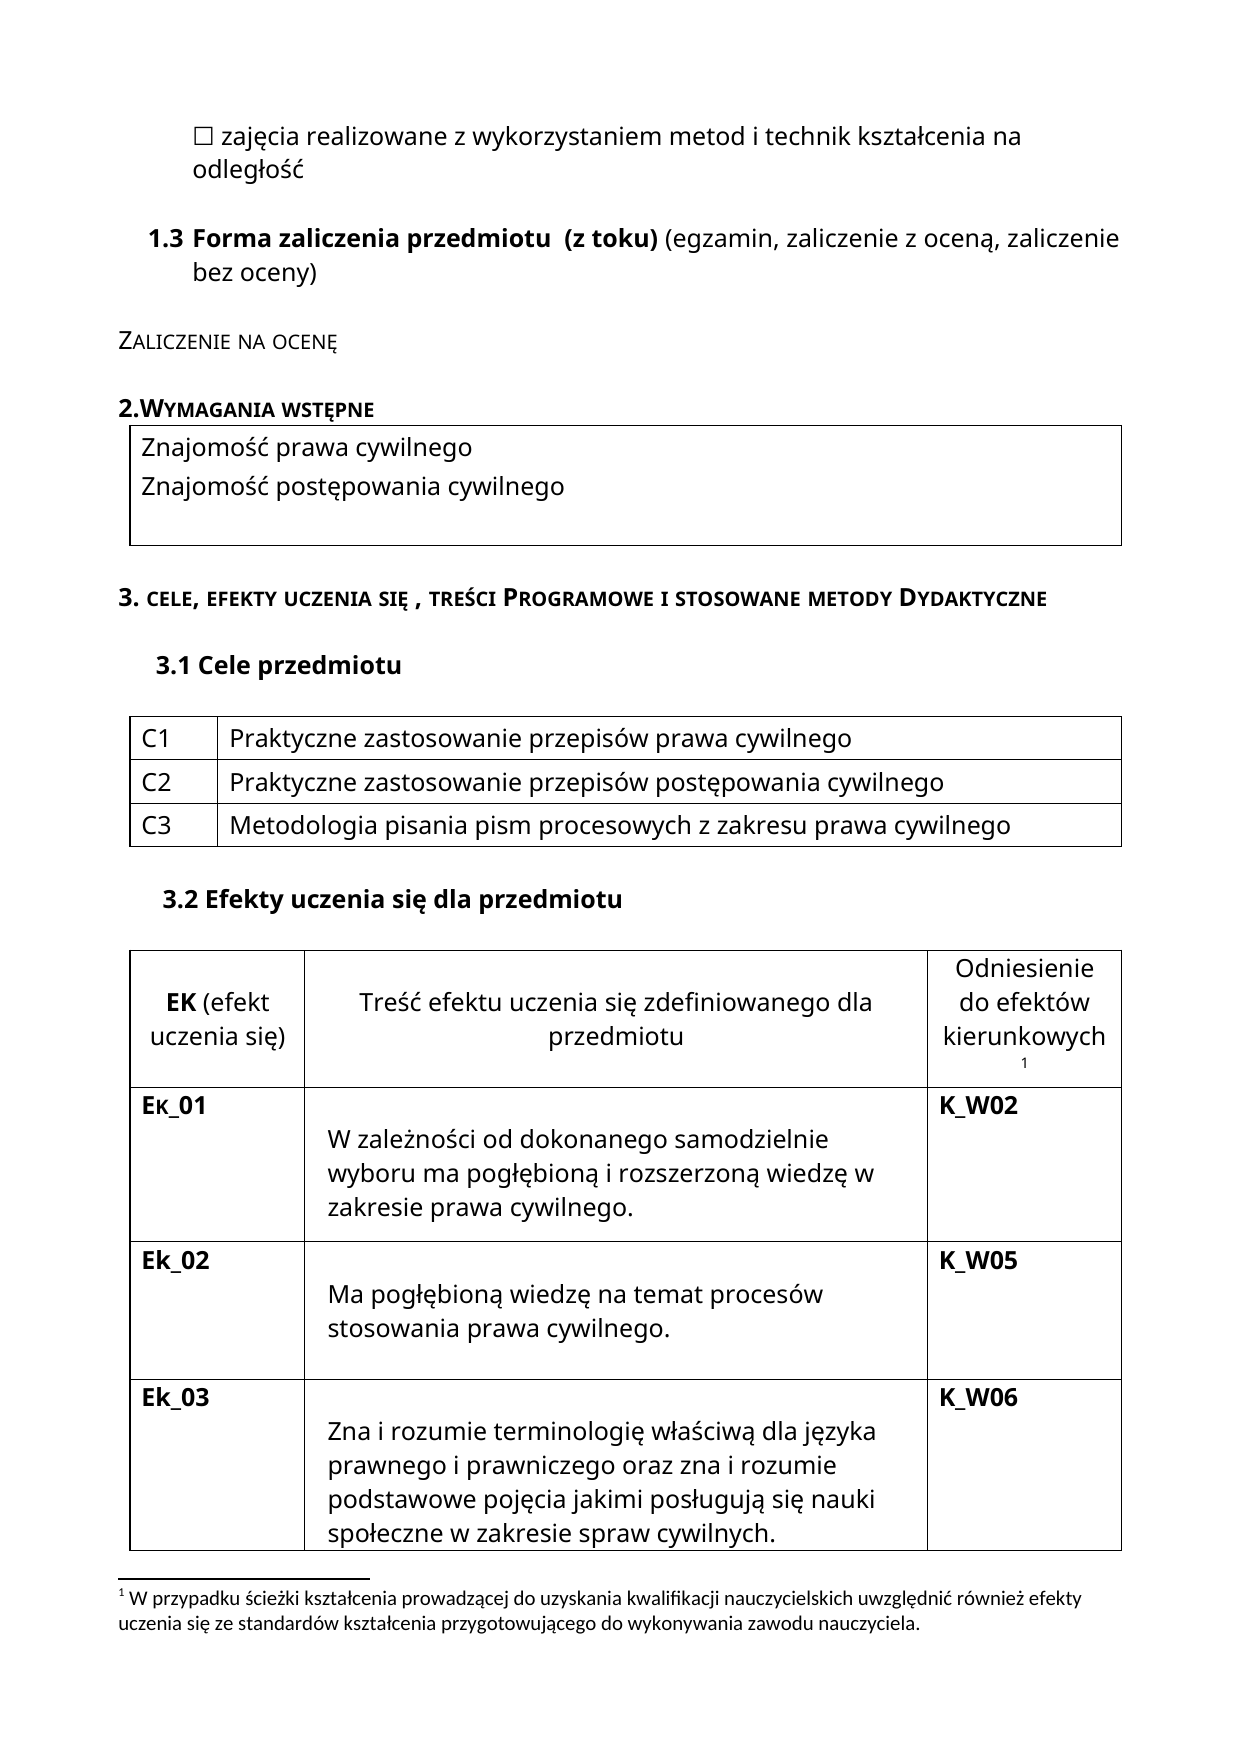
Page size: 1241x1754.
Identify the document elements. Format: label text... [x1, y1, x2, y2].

table_header Praktyczne zastosowanie przepisów prawa cywilnego [218, 717, 1121, 759]
table_cell [305, 1088, 927, 1241]
table_cell Metodologia pisania pism procesowych z zakresu prawa cywilnego [218, 804, 1121, 846]
table_cell Ek_01 [131, 1088, 304, 1241]
text Zaliczenie na ocenę [118, 322, 1122, 357]
table_cell Praktyczne zastosowanie przepisów postępowania cywilnego [218, 760, 1121, 803]
table_cell K_W06 [928, 1380, 1121, 1550]
table_header Treść efektu uczenia się zdefiniowanego dla przedmiotu [305, 951, 927, 1087]
table_cell K_W05 [928, 1242, 1121, 1379]
table_cell Ek_03 [131, 1380, 304, 1550]
table_cell C2 [131, 760, 217, 803]
table_cell K_W02 [928, 1088, 1121, 1241]
table_cell [305, 1242, 927, 1379]
table_header C1 [131, 717, 217, 759]
table_header Odniesienie do efektów kierunkowych [928, 951, 1121, 1087]
text 3.1 Cele przedmiotu [156, 648, 1122, 682]
text 1.3 Forma zaliczenia przedmiotu (z toku) (egzamin, zaliczenie z oceną, zaliczenie bez oceny) [148, 220, 1122, 288]
table_header EK (efekt uczenia się) [131, 951, 304, 1087]
table_cell Ek_02 [131, 1242, 304, 1379]
table_cell C3 [131, 804, 217, 846]
text 3.2 Efekty uczenia się dla przedmiotu [162, 881, 1122, 915]
text 3. cele, efekty uczenia się , treści Programowe i stosowane metody Dydaktyczne [118, 580, 1122, 614]
text ☐ zajęcia realizowane z wykorzystaniem metod i technik kształcenia na odległość [192, 118, 1122, 186]
table_cell [305, 1380, 927, 1550]
table_header Znajomość prawa cywilnego Znajomość postępowania cywilnego [131, 426, 1121, 544]
text 2.Wymagania wstępne [118, 391, 1122, 425]
